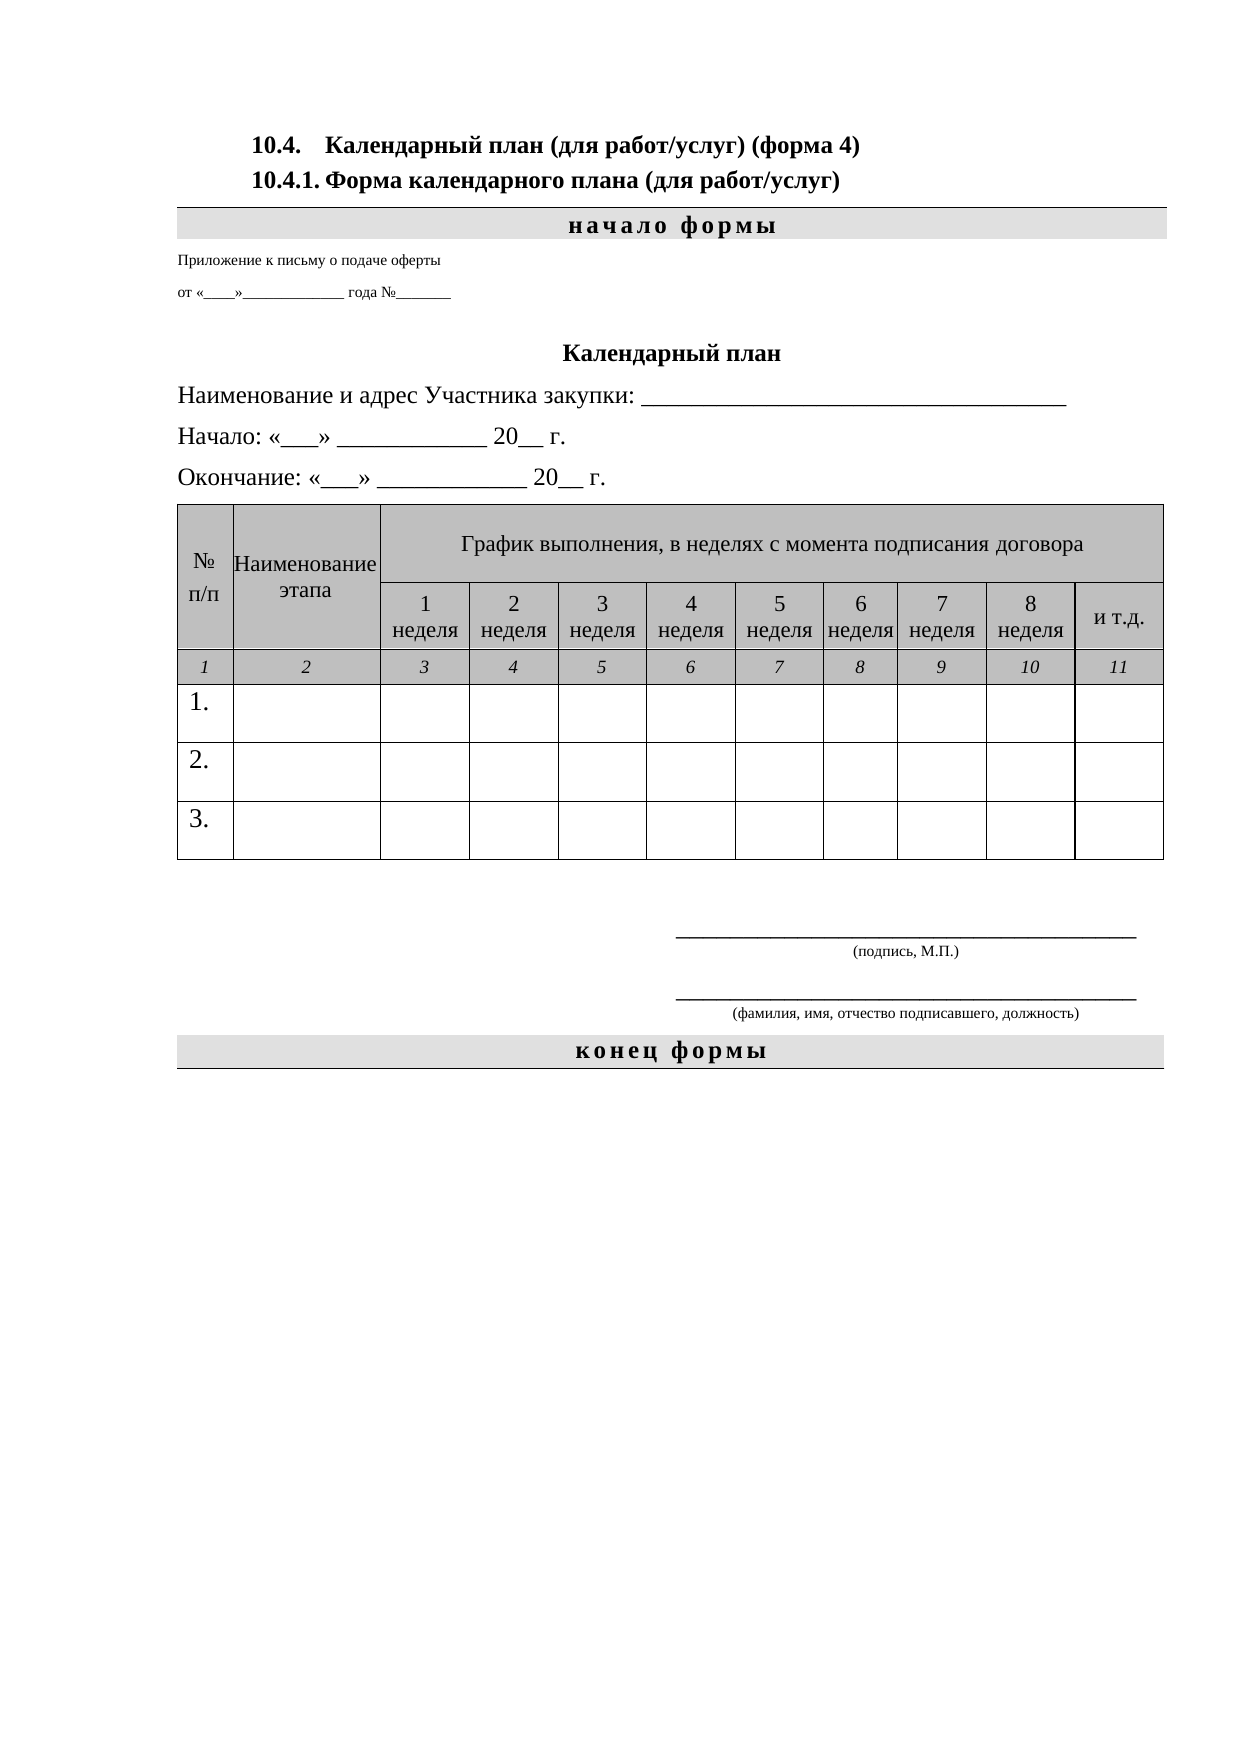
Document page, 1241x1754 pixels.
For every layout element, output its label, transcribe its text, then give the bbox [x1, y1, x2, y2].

table_cell [736, 685, 823, 742]
table_cell 6 [647, 650, 735, 684]
table_cell [824, 685, 897, 742]
table_cell [824, 743, 897, 801]
table_cell [559, 802, 646, 859]
table_cell [647, 743, 735, 801]
table_cell 9 [898, 650, 986, 684]
table_cell 2 неделя [470, 583, 558, 648]
table_cell 4 [470, 650, 558, 684]
table_cell [824, 802, 897, 859]
table_cell 5 [559, 650, 646, 684]
table_cell 8 [824, 650, 897, 684]
table_cell [1076, 802, 1163, 859]
table_cell [987, 743, 1074, 801]
table_cell 7 [736, 650, 823, 684]
table_cell [178, 685, 233, 742]
table_cell [470, 685, 558, 742]
table_cell [234, 802, 380, 859]
table_cell [898, 685, 986, 742]
table_cell 7 неделя [898, 583, 986, 648]
table_cell [470, 743, 558, 801]
table_cell [381, 802, 469, 859]
table_cell [647, 802, 735, 859]
table_cell [559, 685, 646, 742]
table_header Наименование этапа [234, 505, 380, 648]
table_cell [987, 802, 1074, 859]
table_cell [1076, 685, 1163, 742]
table_cell 3 неделя [559, 583, 646, 648]
table_cell 1 неделя [381, 583, 469, 648]
table_cell __________________________________ (фамилия, имя, отчество подписавшего, должность) [665, 973, 1147, 1035]
table_cell 11 [1076, 650, 1163, 684]
table_header __________________________________ (подпись, М.П.) [665, 879, 1147, 973]
table_cell 3 [381, 650, 469, 684]
table_cell 2 [234, 650, 380, 684]
text Календарный план [177, 338, 1167, 367]
table_cell [559, 743, 646, 801]
table_cell [381, 685, 469, 742]
table_cell 8 неделя [987, 583, 1074, 648]
table_cell 6 неделя [824, 583, 897, 648]
text Начало: «___» ____________ 20__ г. [177, 421, 1167, 450]
table_header График выполнения, в неделях с момента подписания договора [381, 505, 1163, 582]
table_cell [898, 743, 986, 801]
table_cell [470, 802, 558, 859]
table_cell и т.д. [1076, 583, 1163, 648]
table_header № п/п [178, 505, 233, 648]
table_cell 10 [987, 650, 1074, 684]
text конец формы [177, 1035, 1164, 1068]
table_cell [736, 802, 823, 859]
table_cell [234, 743, 380, 801]
table_cell [898, 802, 986, 859]
table_cell [178, 743, 233, 801]
list Календарный план (для работ/услуг) (форма 4) [177, 131, 1167, 159]
list Форма календарного плана (для работ/услуг) [177, 166, 1167, 194]
table_cell [178, 802, 233, 859]
text начало формы [177, 208, 1167, 239]
table_cell [381, 743, 469, 801]
table_cell [736, 743, 823, 801]
table_cell 4 неделя [647, 583, 735, 648]
table_cell 1 [178, 650, 233, 684]
text Окончание: «___» ____________ 20__ г. [177, 462, 1167, 491]
text Приложение к письму о подаче оферты от «____»_____________ года №_______ [177, 251, 1167, 313]
table_cell [234, 685, 380, 742]
table_cell [987, 685, 1074, 742]
table_cell 5 неделя [736, 583, 823, 648]
table_cell [1076, 743, 1163, 801]
table_cell [647, 685, 735, 742]
text Наименование и адрес Участника закупки: __________________________________ [177, 380, 1167, 408]
